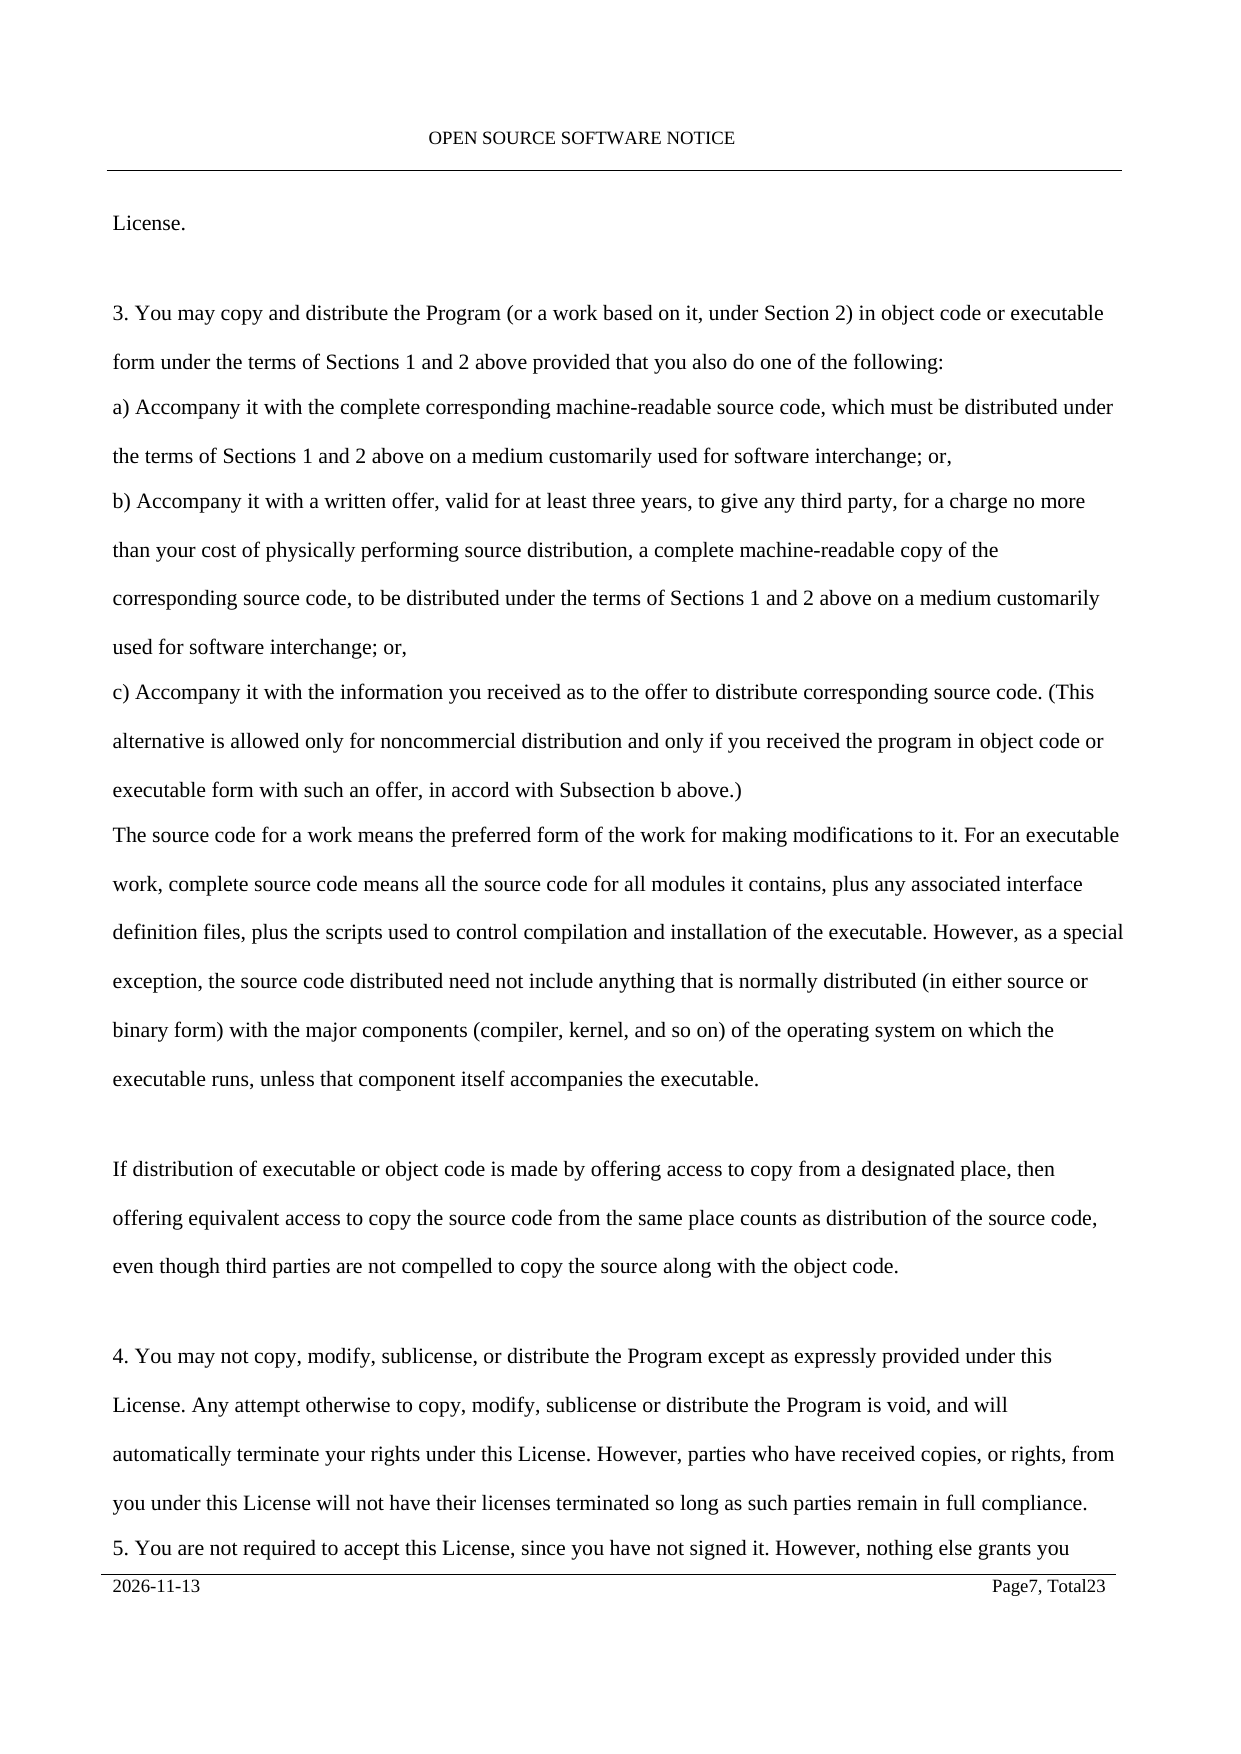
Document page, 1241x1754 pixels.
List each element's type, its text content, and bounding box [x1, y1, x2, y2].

text If distribution of executable or object code is made by offering access to copy from a designated place, then offering equivalent access to copy the source code from the same place counts as distribution of the source code, even though third parties are not compelled to copy the source along with the object code. [112, 1152, 1128, 1282]
text c) Accompany it with the information you received as to the offer to distribute corresponding source code. (This alternative is allowed only for noncommercial distribution and only if you received the program in object code or executable form with such an offer, in accord with Subsection b above.) [112, 676, 1128, 806]
text The source code for a work means the preferred form of the work for making modifications to it. For an executable work, complete source code means all the source code for all modules it contains, plus any associated interface definition files, plus the scripts used to control compilation and installation of the executable. However, as a special exception, the source code distributed need not include anything that is normally distributed (in either source or binary form) with the major components (compiler, kernel, and so on) of the operating system on which the executable runs, unless that component itself accompanies the executable. [112, 818, 1128, 1094]
text 3. You may copy and distribute the Program (or a work based on it, under Section 2) in object code or executable form under the terms of Sections 1 and 2 above provided that you also do one of the following: [112, 297, 1128, 378]
text b) Accompany it with a written offer, valid for at least three years, to give any third party, for a charge no more than your cost of physically performing source distribution, a complete machine-readable copy of the corresponding source code, to be distributed under the terms of Sections 1 and 2 above on a medium customarily used for software interchange; or, [112, 484, 1128, 663]
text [112, 1531, 1128, 1564]
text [112, 206, 1128, 239]
text a) Accompany it with the complete corresponding machine-readable source code, which must be distributed under the terms of Sections 1 and 2 above on a medium customarily used for software interchange; or, [112, 390, 1128, 472]
text 4. You may not copy, modify, sublicense, or distribute the Program except as expressly provided under this License. Any attempt otherwise to copy, modify, sublicense or distribute the Program is void, and will automatically terminate your rights under this License. However, parties who have received copies, or rights, from you under this License will not have their licenses terminated so long as such parties remain in full compliance. [112, 1340, 1128, 1519]
